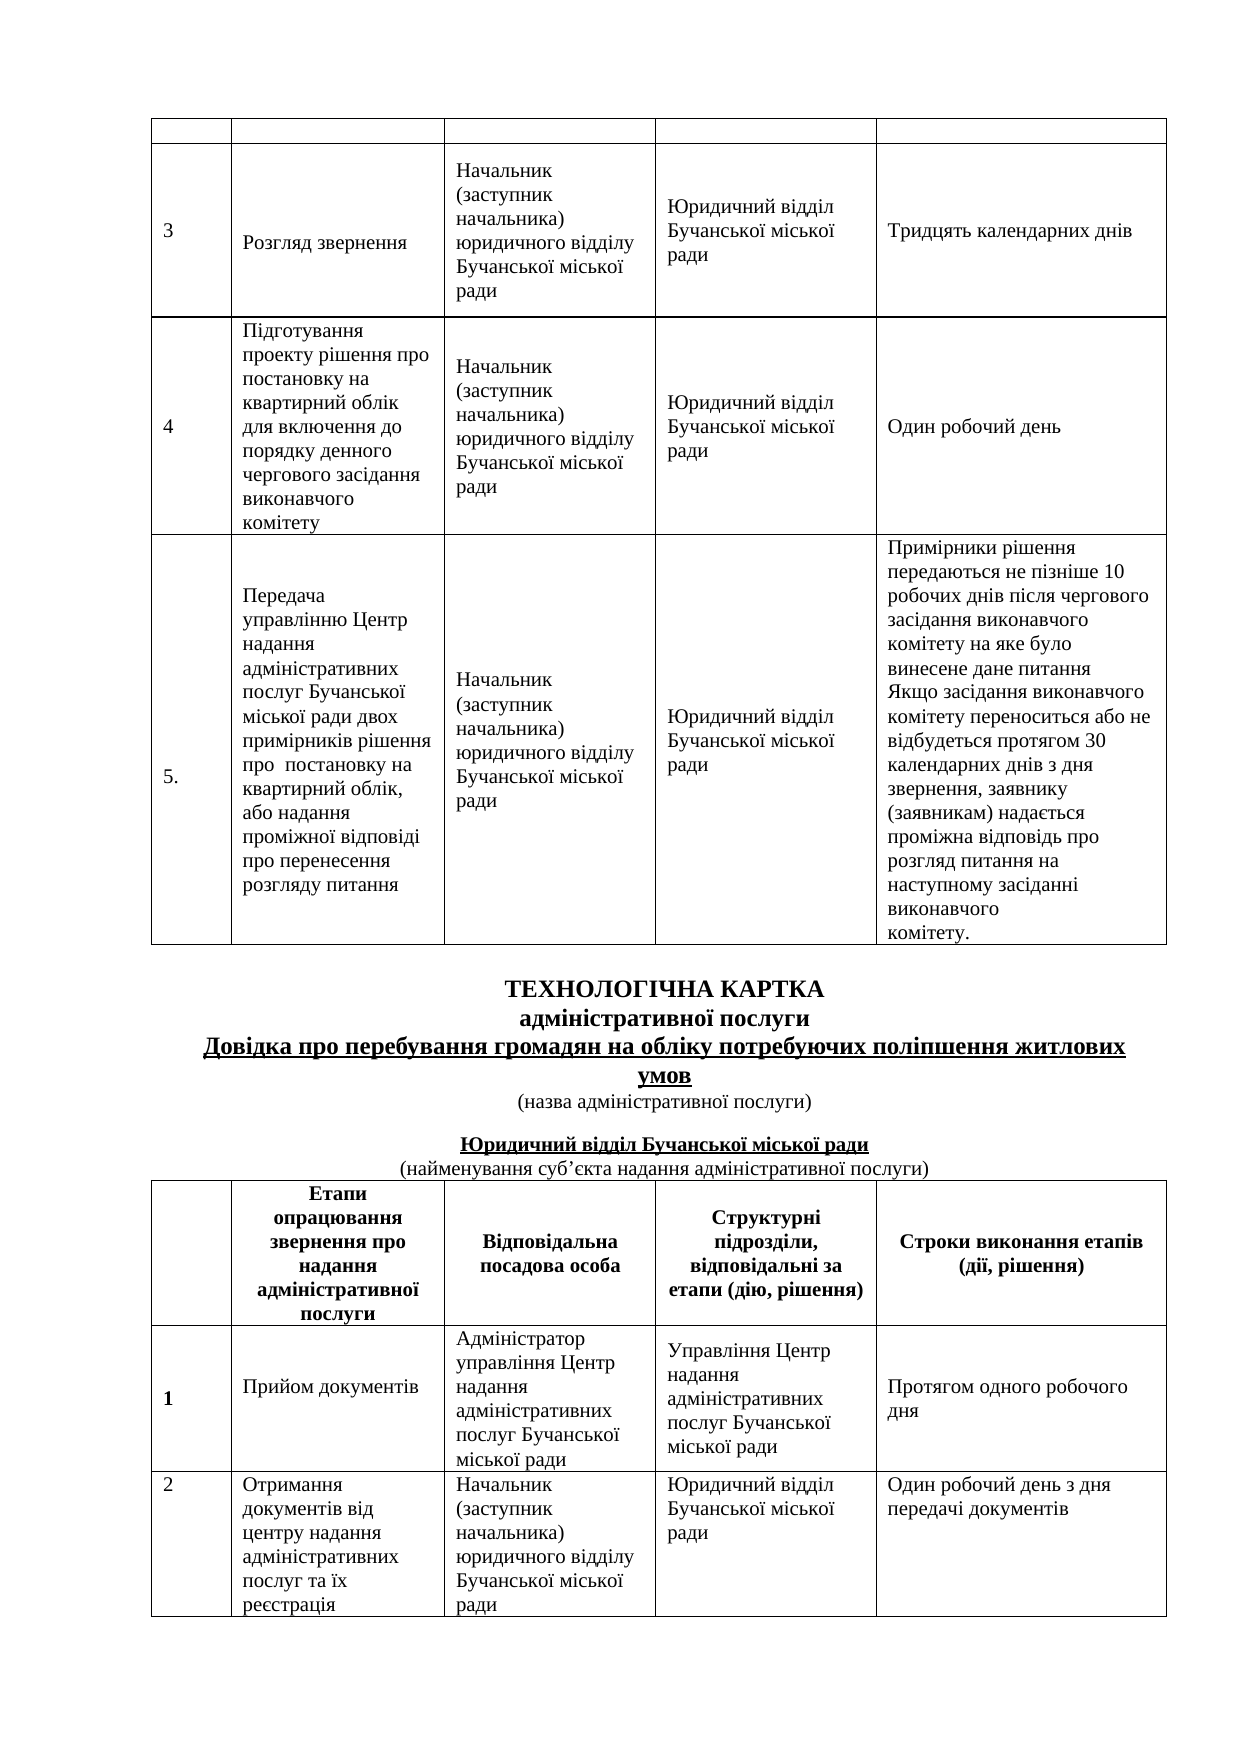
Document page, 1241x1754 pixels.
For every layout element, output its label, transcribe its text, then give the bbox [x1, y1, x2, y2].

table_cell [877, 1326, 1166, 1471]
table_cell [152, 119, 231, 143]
text ТЕХНОЛОГІЧНА КАРТКА [177, 974, 1152, 1003]
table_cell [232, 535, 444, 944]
text Юридичний відділ Бучанської міської ради [177, 1132, 1152, 1156]
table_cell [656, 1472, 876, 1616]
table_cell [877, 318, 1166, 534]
text (найменування суб’єкта надання адміністративної послуги) [177, 1156, 1152, 1180]
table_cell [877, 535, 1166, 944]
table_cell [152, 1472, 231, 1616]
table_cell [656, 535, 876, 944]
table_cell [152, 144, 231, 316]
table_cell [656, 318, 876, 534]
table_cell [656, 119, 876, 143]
text Довідка про перебування громадян на обліку потребуючих поліпшення житлових умов [177, 1031, 1152, 1089]
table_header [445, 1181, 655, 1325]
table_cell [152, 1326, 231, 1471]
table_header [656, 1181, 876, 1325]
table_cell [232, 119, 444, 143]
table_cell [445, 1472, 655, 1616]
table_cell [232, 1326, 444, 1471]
text (назва адміністративної послуги) [177, 1089, 1152, 1113]
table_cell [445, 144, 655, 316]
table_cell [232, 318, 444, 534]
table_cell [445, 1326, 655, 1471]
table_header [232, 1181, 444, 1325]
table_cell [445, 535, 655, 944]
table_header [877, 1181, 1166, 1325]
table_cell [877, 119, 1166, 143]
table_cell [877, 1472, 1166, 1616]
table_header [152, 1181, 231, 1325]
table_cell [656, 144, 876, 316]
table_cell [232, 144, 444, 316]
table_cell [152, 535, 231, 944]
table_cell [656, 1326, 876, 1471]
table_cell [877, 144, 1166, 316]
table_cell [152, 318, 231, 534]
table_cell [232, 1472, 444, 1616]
text адміністративної послуги [177, 1003, 1152, 1031]
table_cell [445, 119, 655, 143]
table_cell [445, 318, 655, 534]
